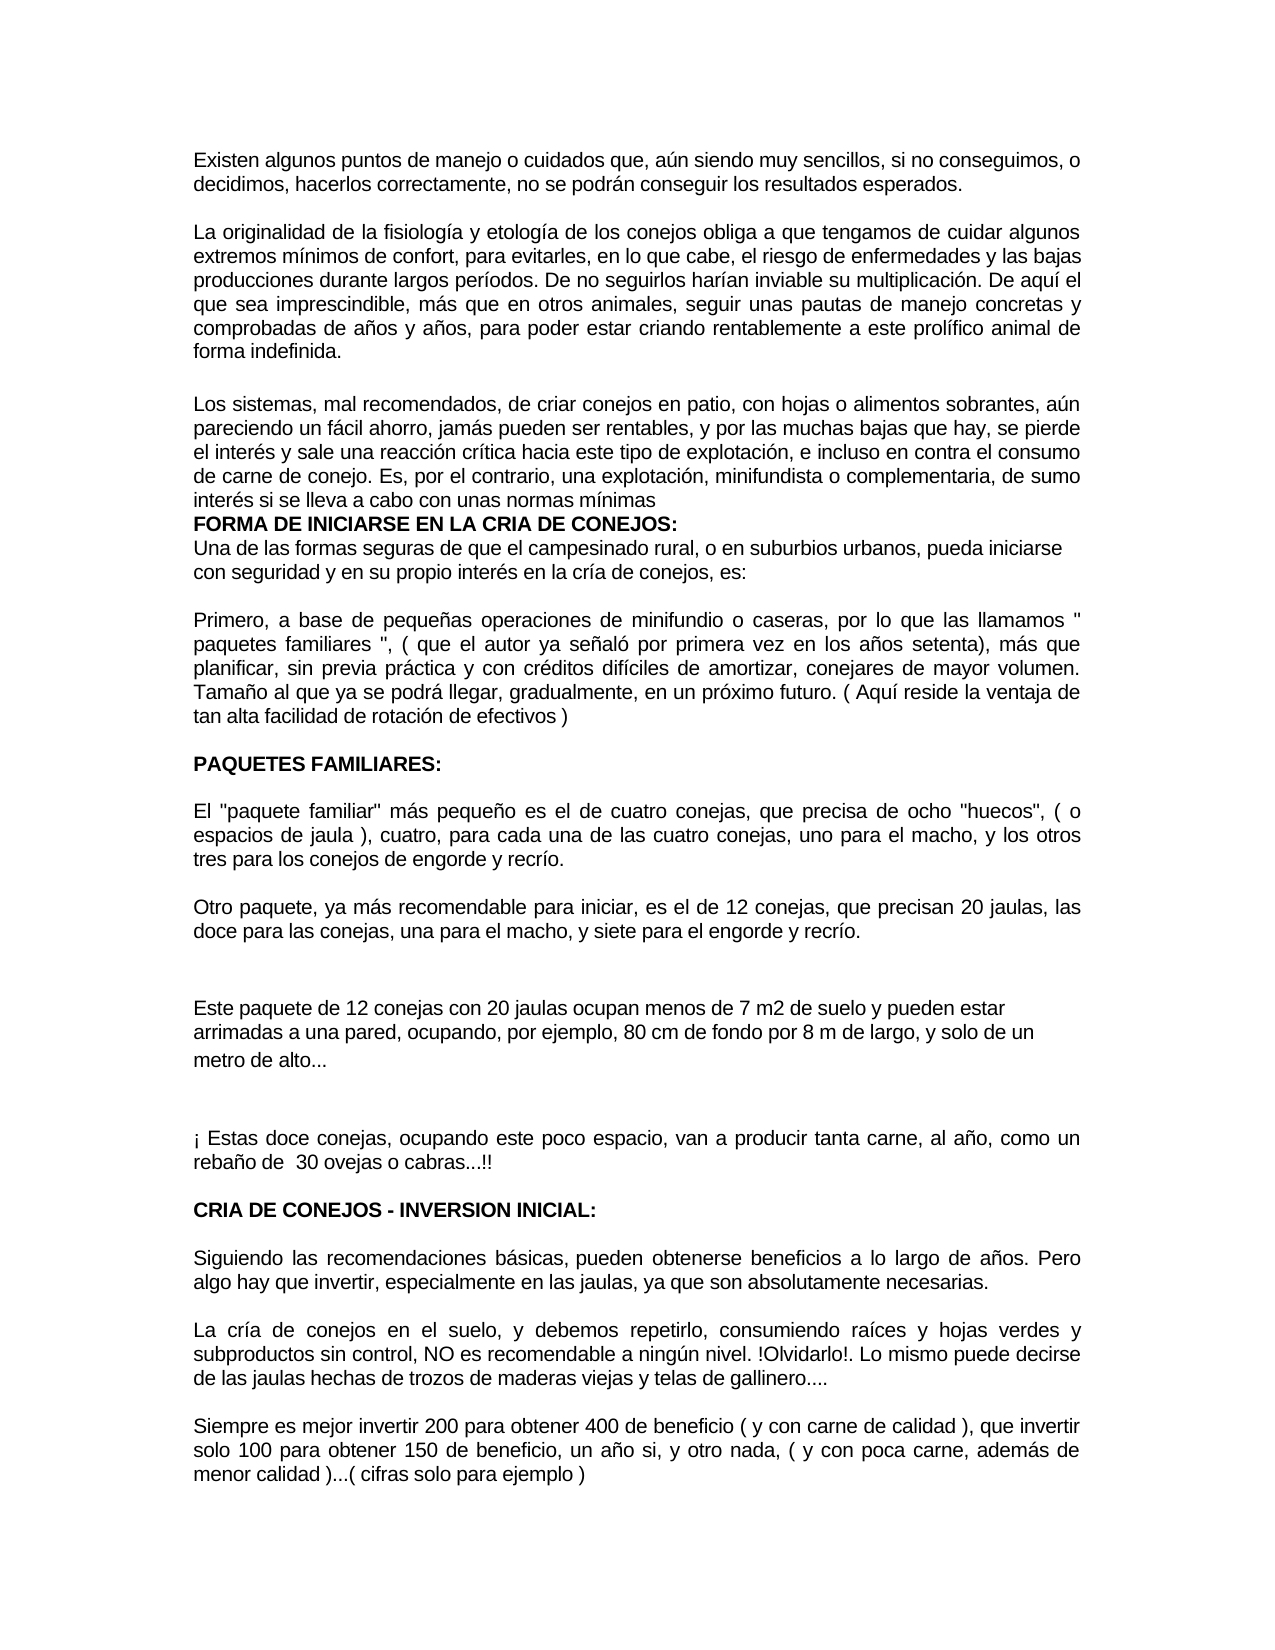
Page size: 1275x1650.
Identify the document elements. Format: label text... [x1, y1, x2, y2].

text Siempre es mejor invertir 200 para obtener 400 de beneficio ( y con carne de calidad ), que invertir solo 100 para obtener 150 de beneficio, un año si, y otro nada, ( y con poca carne, además de menor calidad )...( cifras solo para ejemplo ) [193, 1413, 1082, 1485]
text Siguiendo las recomendaciones básicas, pueden obtenerse beneficios a lo largo de años. Pero algo hay que invertir, especialmente en las jaulas, ya que son absolutamente necesarias. [193, 1246, 1082, 1294]
text La cría de conejos en el suelo, y debemos repetirlo, consumiendo raíces y hojas verdes y subproductos sin control, NO es recomendable a ningún nivel. !Olvidarlo!. Lo mismo puede decirse de las jaulas hechas de trozos de maderas viejas y telas de gallinero.... [193, 1318, 1082, 1389]
text El "paquete familiar" más pequeño es el de cuatro conejas, que precisa de ocho "huecos", ( o espacios de jaula ), cuatro, para cada una de las cuatro conejas, uno para el macho, y los otros tres para los conejos de engorde y recrío. [193, 799, 1082, 871]
text Los sistemas, mal recomendados, de criar conejos en patio, con hojas o alimentos sobrantes, aún pareciendo un fácil ahorro, jamás pueden ser rentables, y por las muchas bajas que hay, se pierde el interés y sale una reacción crítica hacia este tipo de explotación, e incluso en contra el consumo de carne de conejo. Es, por el contrario, una explotación, minifundista o complementaria, de sumo interés si se lleva a cabo con unas normas mínimas [193, 392, 1082, 512]
text Primero, a base de pequeñas operaciones de minifundio o caseras, por lo que las llamamos " paquetes familiares ", ( que el autor ya señaló por primera vez en los años setenta), más que planificar, sin previa práctica y con créditos difíciles de amortizar, conejares de mayor volumen. Tamaño al que ya se podrá llegar, gradualmente, en un próximo futuro. ( Aquí reside la ventaja de tan alta facilidad de rotación de efectivos ) [193, 608, 1082, 727]
text Existen algunos puntos de manejo o cuidados que, aún siendo muy sencillos, si no conseguimos, o decidimos, hacerlos correctamente, no se podrán conseguir los resultados esperados. [193, 148, 1082, 196]
text Este paquete de 12 conejas con 20 jaulas ocupan menos de 7 m2 de suelo y pueden estar arrimadas a una pared, ocupando, por ejemplo, 80 cm de fondo por 8 m de largo, y solo de un metro de alto... [193, 996, 1082, 1073]
text FORMA DE INICIARSE EN LA CRIA DE CONEJOS: [193, 512, 1082, 536]
text Una de las formas seguras de que el campesinado rural, o en suburbios urbanos, pueda iniciarse con seguridad y en su propio interés en la cría de conejos, es: [193, 536, 1082, 584]
text La originalidad de la fisiología y etología de los conejos obliga a que tengamos de cuidar algunos extremos mínimos de confort, para evitarles, en lo que cabe, el riesgo de enfermedades y las bajas producciones durante largos períodos. De no seguirlos harían inviable su multiplicación. De aquí el que sea imprescindible, más que en otros animales, seguir unas pautas de manejo concretas y comprobadas de años y años, para poder estar criando rentablemente a este prolífico animal de forma indefinida. [193, 219, 1082, 363]
text PAQUETES FAMILIARES: [193, 751, 1082, 775]
text CRIA DE CONEJOS - INVERSION INICIAL: [193, 1198, 1082, 1222]
text Otro paquete, ya más recomendable para iniciar, es el de 12 conejas, que precisan 20 jaulas, las doce para las conejas, una para el macho, y siete para el engorde y recrío. [193, 895, 1082, 943]
text ¡ Estas doce conejas, ocupando este poco espacio, van a producir tanta carne, al año, como un rebaño de 30 ovejas o cabras...!! [193, 1126, 1082, 1174]
